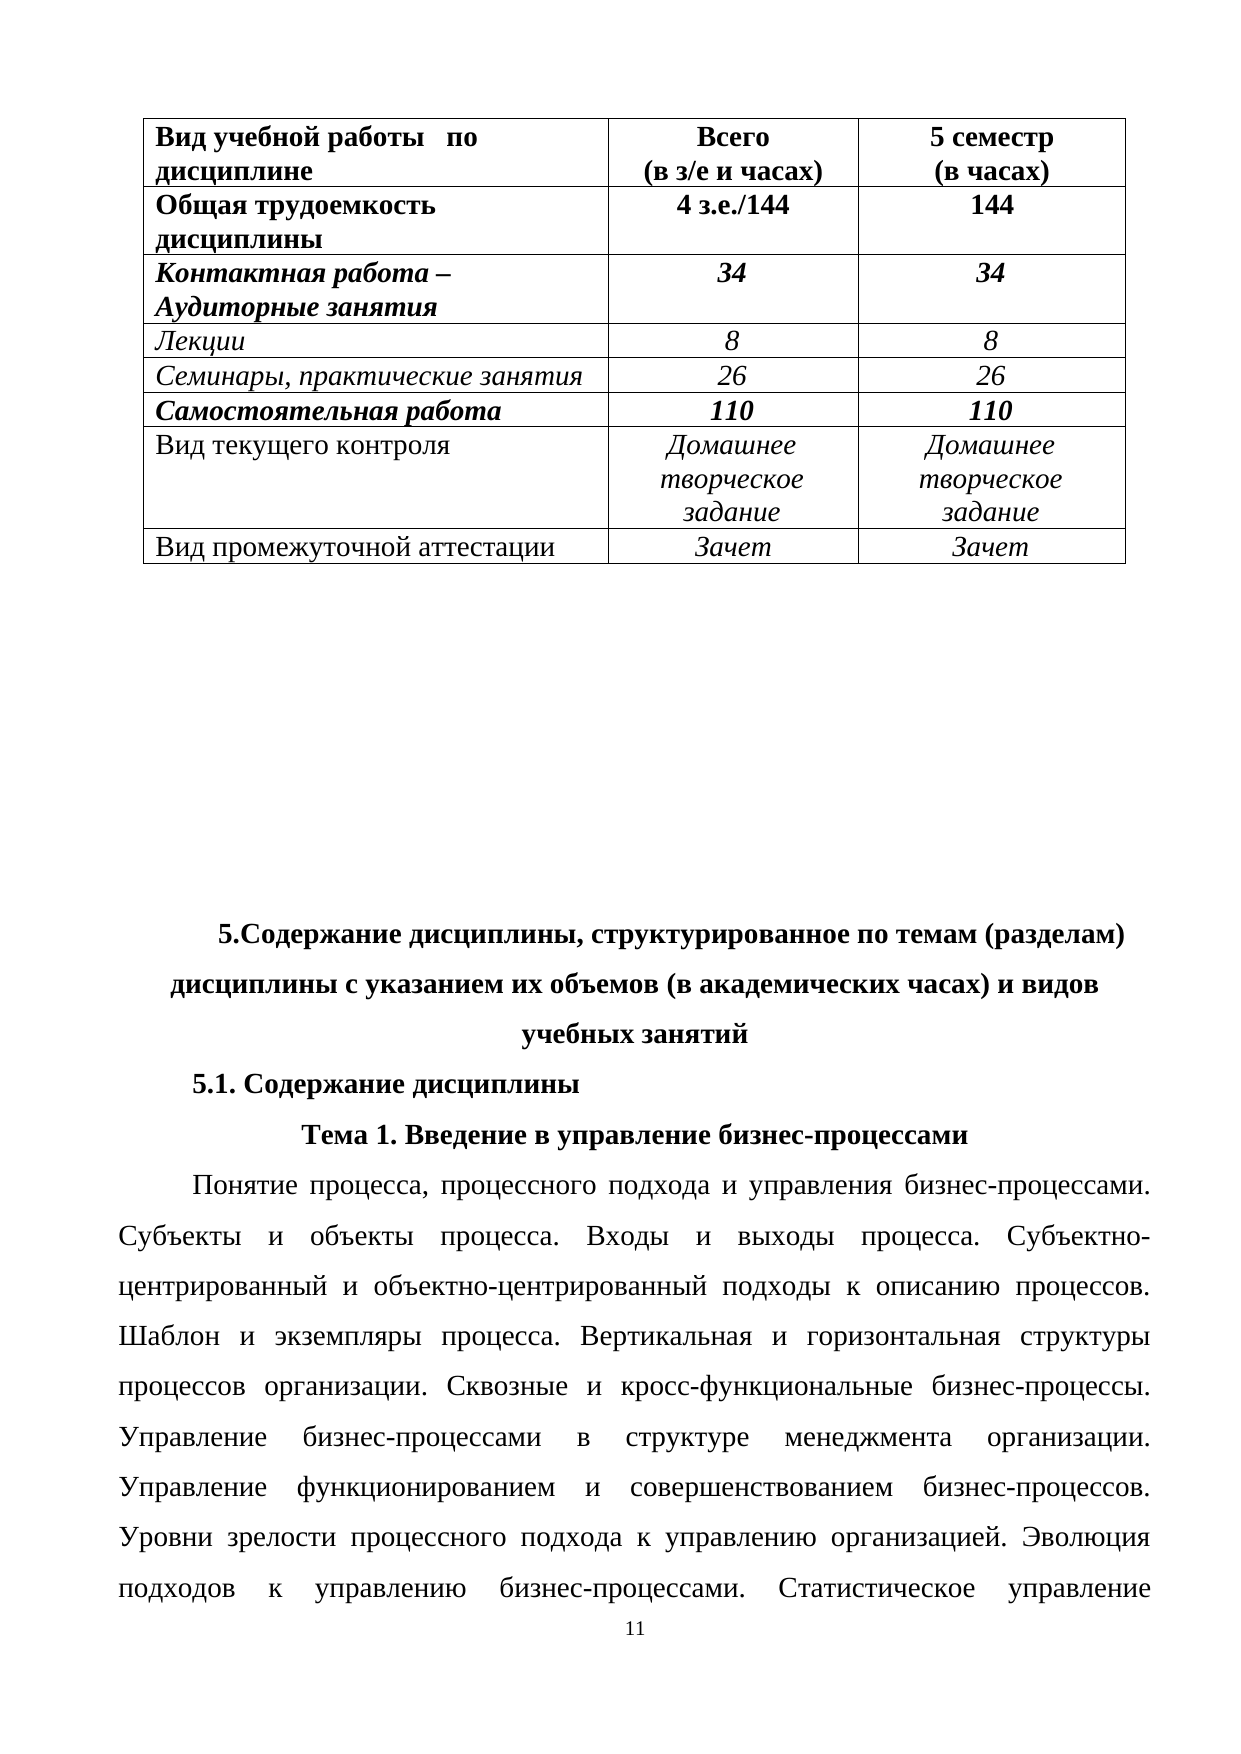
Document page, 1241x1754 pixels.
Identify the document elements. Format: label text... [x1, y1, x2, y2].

table_cell Зачет [609, 529, 858, 562]
table_cell 26 [859, 358, 1125, 392]
table_cell 34 [609, 255, 858, 322]
table_cell Вид промежуточной аттестации [144, 529, 608, 562]
table_cell 8 [609, 324, 858, 357]
text Тема 1. Введение в управление бизнес-процессами [118, 1117, 1152, 1151]
table_cell 34 [859, 255, 1125, 322]
table_cell Лекции [144, 324, 608, 357]
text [118, 1167, 1152, 1603]
table_cell Контактная работа – Аудиторные занятия [144, 255, 608, 322]
text 5.Содержание дисциплины, структурированное по темам (разделам) дисциплины с указанием их объемов (в академических часах) и видов учебных занятий [118, 916, 1152, 1050]
table_header Вид учебной работы по дисциплине [144, 119, 608, 186]
table_cell 26 [609, 358, 858, 392]
table_cell Самостоятельная работа [144, 393, 608, 426]
table_header Всего (в з/е и часах) [609, 119, 858, 186]
table_cell Семинары, практические занятия [144, 358, 608, 392]
table_cell 110 [609, 393, 858, 426]
text 5.1. Содержание дисциплины [118, 1067, 1152, 1100]
table_cell Общая трудоемкость дисциплины [144, 187, 608, 254]
table_header 5 семестр (в часах) [859, 119, 1125, 186]
table_cell 4 з.е./144 [609, 187, 858, 254]
table_cell 110 [859, 393, 1125, 426]
table_cell 144 [859, 187, 1125, 254]
table_cell Вид текущего контроля [144, 427, 608, 528]
table_cell 8 [859, 324, 1125, 357]
table_cell Домашнее творческое задание [609, 427, 858, 528]
table_cell Зачет [859, 529, 1125, 562]
table_cell Домашнее творческое задание [859, 427, 1125, 528]
